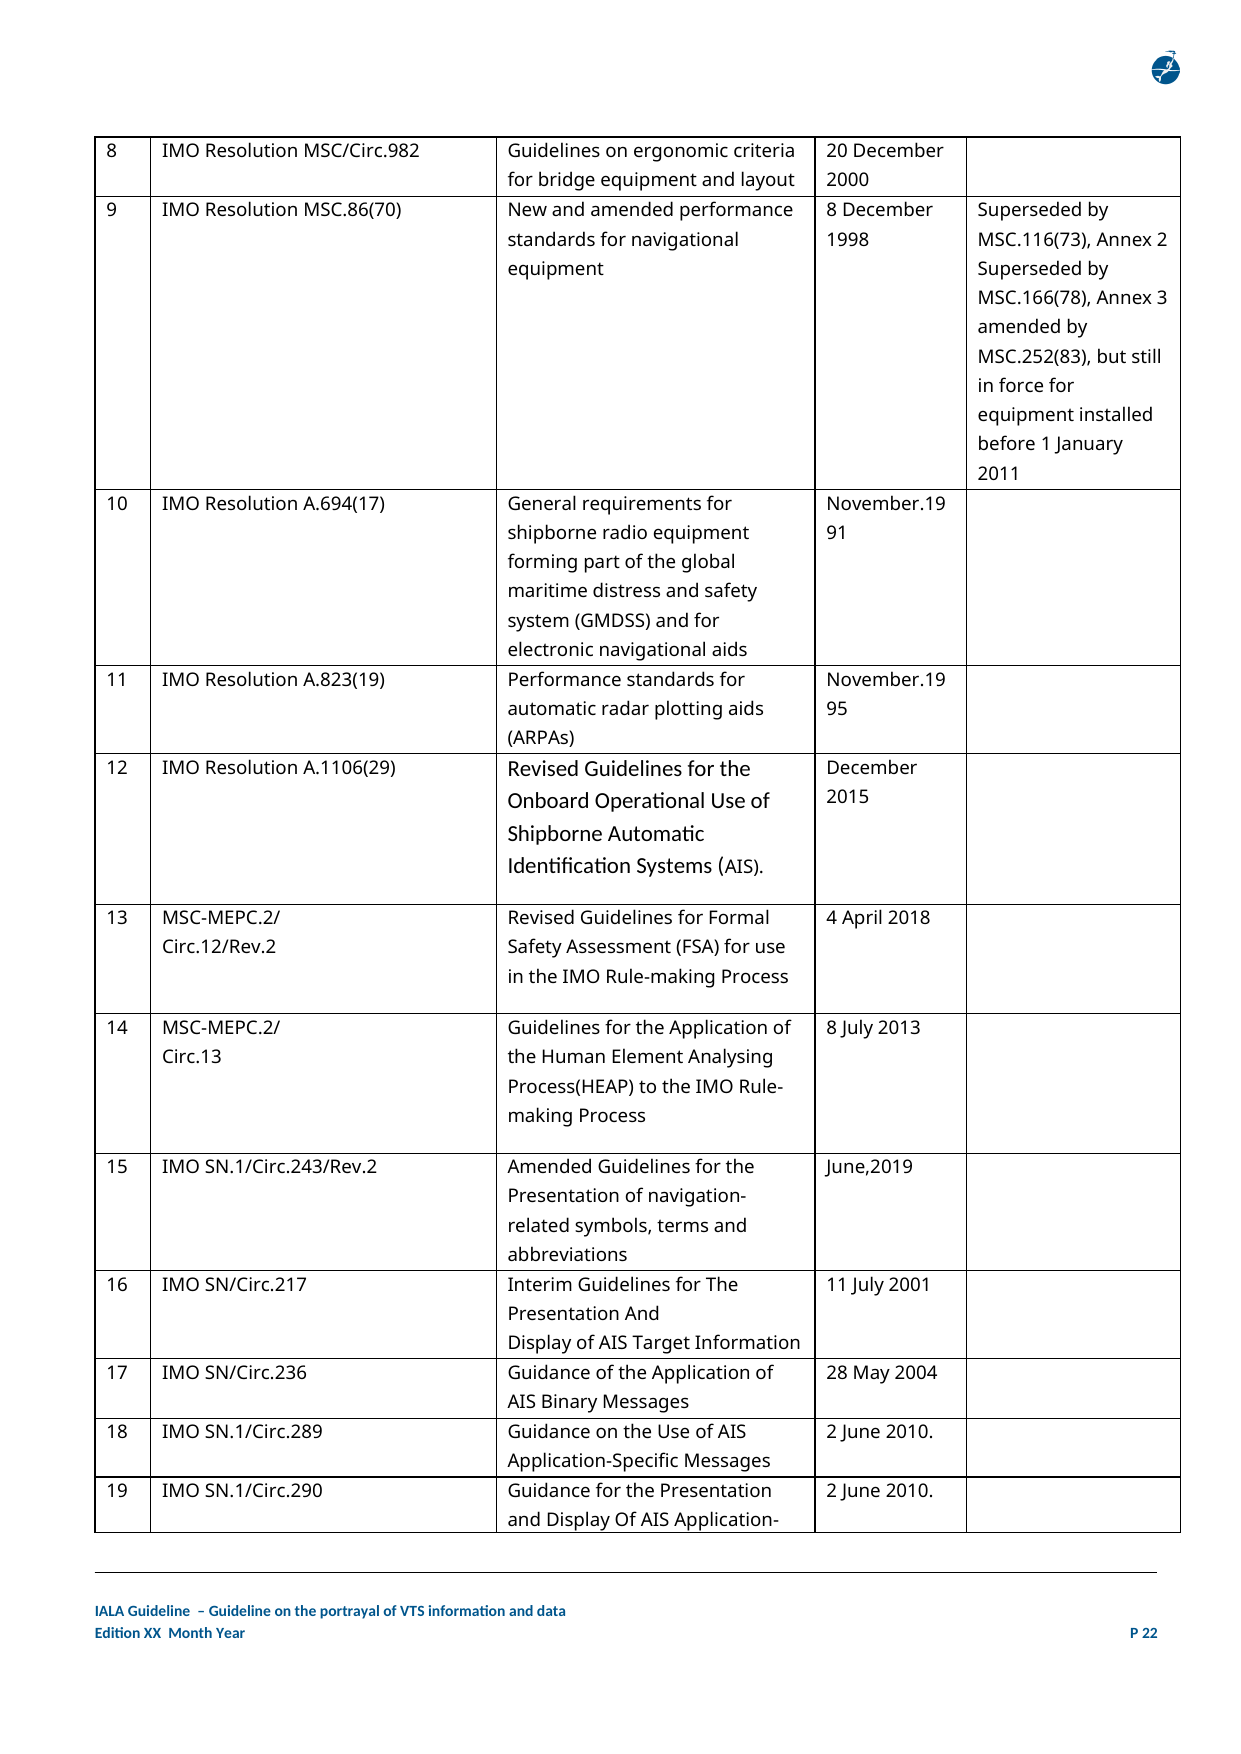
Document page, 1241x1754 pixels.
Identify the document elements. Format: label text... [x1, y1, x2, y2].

table_cell General requirements for shipborne radio equipment forming part of the global maritime distress and safety system (GMDSS) and for electronic navigational aids [497, 490, 814, 665]
table_cell 20 December 2000 [816, 138, 966, 196]
table_cell [967, 1419, 1180, 1476]
table_cell Guidance on the Use of AIS Application-Specific Messages [497, 1419, 814, 1476]
table_cell [967, 905, 1180, 1013]
table_cell [967, 1271, 1180, 1358]
table_cell IMO SN/Circ.217 [151, 1271, 496, 1358]
table_cell Guidelines for the Application of the Human Element Analysing Process(HEAP) to the IMO Rule-making Process [497, 1014, 814, 1152]
table_cell 15 [96, 1154, 150, 1270]
table_cell [967, 754, 1180, 903]
table_cell MSC-MEPC.2/ Circ.13 [151, 1014, 496, 1152]
table_cell 11 [96, 666, 150, 753]
table_cell 16 [96, 1271, 150, 1358]
table_cell [967, 666, 1180, 753]
table_cell Revised Guidelines for the Onboard Operational Use of Shipborne Automatic Identification Systems (AIS). [497, 754, 814, 903]
table_cell 2 June 2010. [816, 1419, 966, 1476]
table_cell Superseded by MSC.116(73), Annex 2 Superseded by MSC.166(78), Annex 3 amended by MSC.252(83), but still in force for equipment installed before 1 January 2011 [967, 197, 1180, 489]
table_cell 8 July 2013 [816, 1014, 966, 1152]
table_cell IMO Resolution A.1106(29) [151, 754, 496, 903]
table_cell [497, 1478, 814, 1532]
table_cell December 2015 [816, 754, 966, 903]
table_cell 19 [96, 1478, 150, 1532]
table_cell Guidance of the Application of AIS Binary Messages [497, 1359, 814, 1417]
table_cell IMO Resolution MSC/Circ.982 [151, 138, 496, 196]
table_cell 18 [96, 1419, 150, 1476]
table_cell New and amended performance standards for navigational equipment [497, 197, 814, 489]
table_cell June,2019 [816, 1154, 966, 1270]
table_cell 2 June 2010. [816, 1478, 966, 1532]
table_cell [967, 138, 1180, 196]
table_cell Revised Guidelines for Formal Safety Assessment (FSA) for use in the IMO Rule-making Process [497, 905, 814, 1013]
table_cell 8 December 1998 [816, 197, 966, 489]
table_cell IMO SN.1/Circ.243/Rev.2 [151, 1154, 496, 1270]
table_cell 17 [96, 1359, 150, 1417]
table_cell 14 [96, 1014, 150, 1152]
table_cell 13 [96, 905, 150, 1013]
table_cell [967, 1154, 1180, 1270]
table_cell IMO Resolution A.823(19) [151, 666, 496, 753]
table_cell 9 [96, 197, 150, 489]
table_cell 12 [96, 754, 150, 903]
table_cell IMO Resolution A.694(17) [151, 490, 496, 665]
table_cell IMO Resolution MSC.86(70) [151, 197, 496, 489]
table_cell Interim Guidelines for The Presentation And Display of AIS Target Information [497, 1271, 814, 1358]
table_cell IMO SN/Circ.236 [151, 1359, 496, 1417]
table_cell November.1991 [816, 490, 966, 665]
table_cell 28 May 2004 [816, 1359, 966, 1417]
table_cell Performance standards for automatic radar plotting aids (ARPAs) [497, 666, 814, 753]
table_cell 8 [96, 138, 150, 196]
table_cell 4 April 2018 [816, 905, 966, 1013]
table_cell [967, 1478, 1180, 1532]
table_cell [967, 1359, 1180, 1417]
table_cell November.1995 [816, 666, 966, 753]
table_cell IMO SN.1/Circ.289 [151, 1419, 496, 1476]
table_cell IMO SN.1/Circ.290 [151, 1478, 496, 1532]
table_cell MSC-MEPC.2/ Circ.12/Rev.2 [151, 905, 496, 1013]
table_cell Guidelines on ergonomic criteria for bridge equipment and layout [497, 138, 814, 196]
table_cell [967, 490, 1180, 665]
table_cell 10 [96, 490, 150, 665]
picture [1120, 0, 1239, 119]
table_cell Amended Guidelines for the Presentation of navigation-related symbols, terms and abbreviations [497, 1154, 814, 1270]
table_cell 11 July 2001 [816, 1271, 966, 1358]
table_cell [967, 1014, 1180, 1152]
